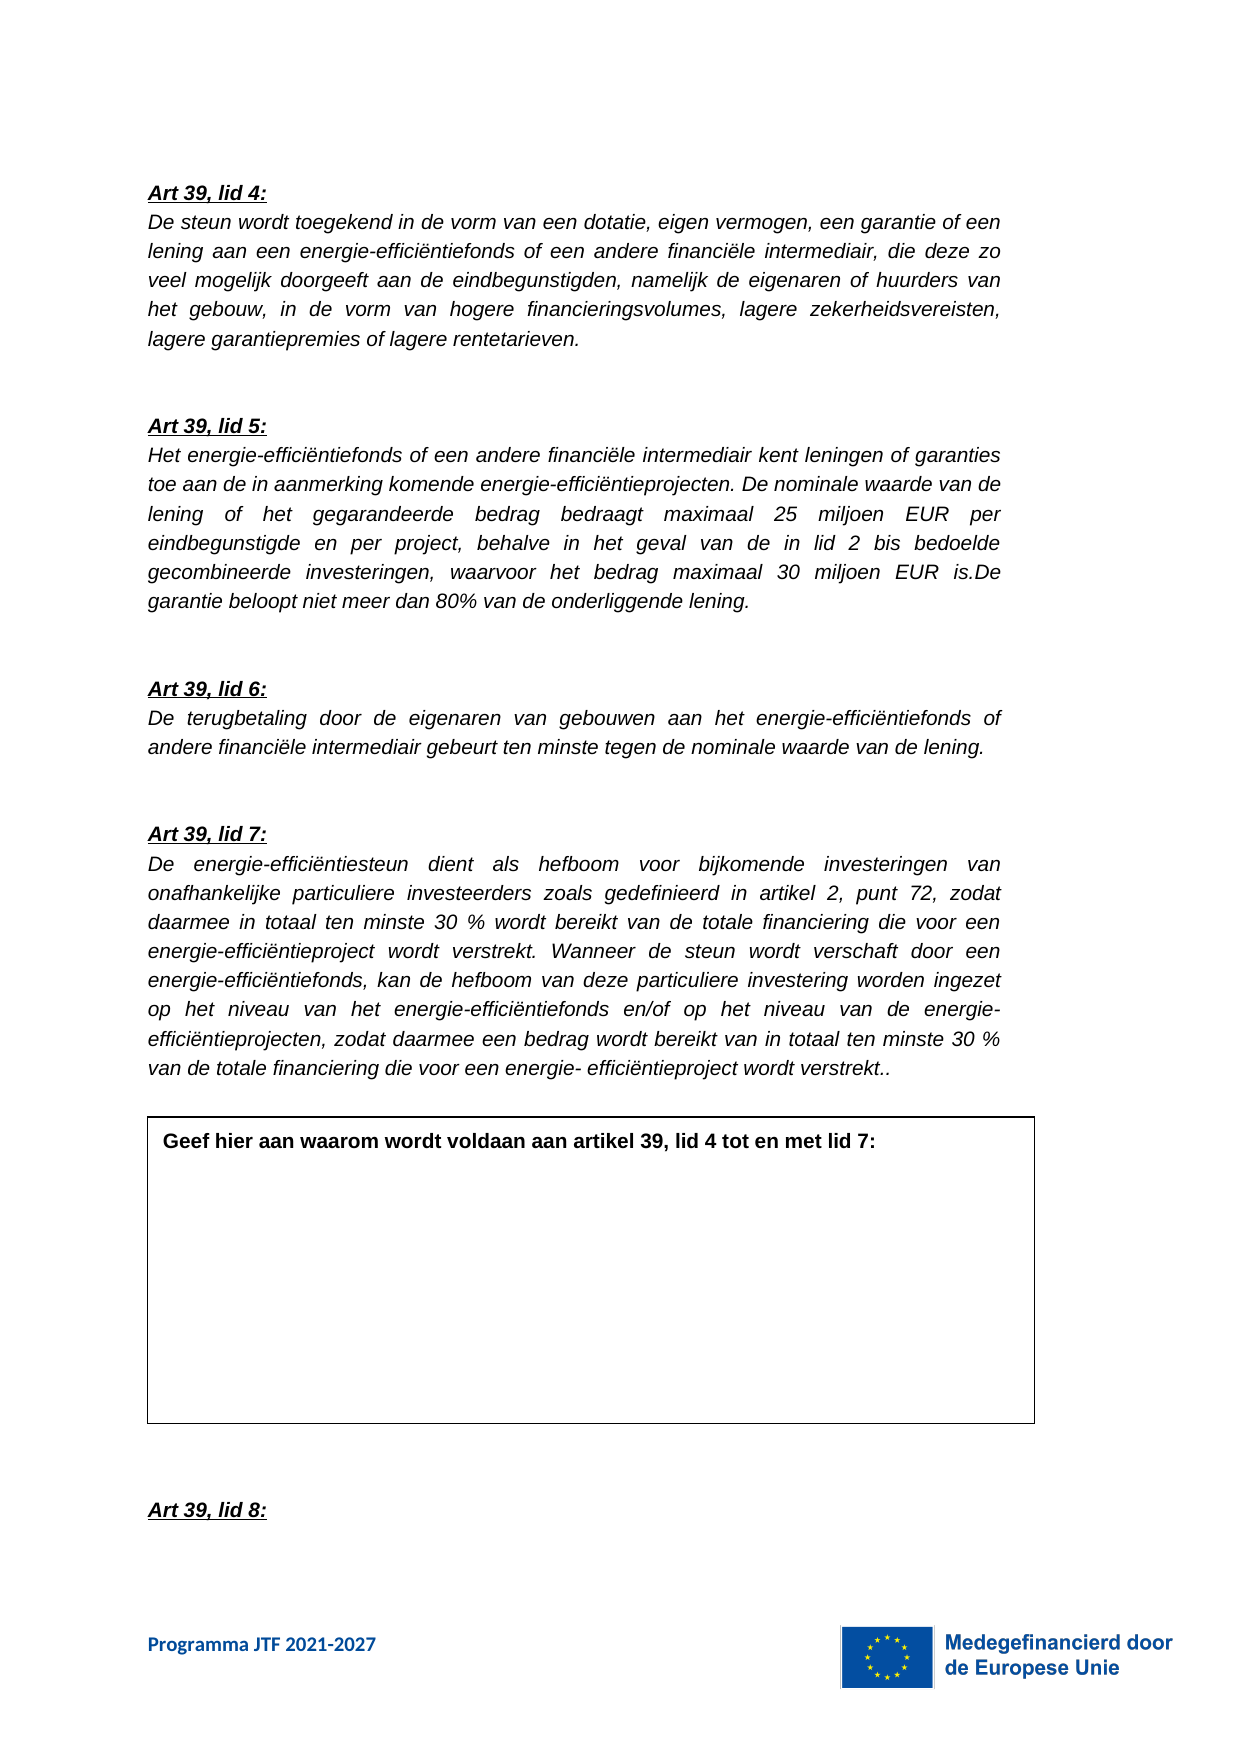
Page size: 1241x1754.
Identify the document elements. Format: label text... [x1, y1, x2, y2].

picture [838, 1623, 1179, 1690]
text Art 39, lid 7: [148, 818, 1004, 848]
text Art 39, lid 6: [148, 673, 1004, 702]
text De energie-efficiëntiesteun dient als hefboom voor bijkomende investeringen van onafhankelijke particuliere investeerders zoals gedefinieerd in artikel 2, punt 72, zodat daarmee in totaal ten minste 30 % wordt bereikt van de totale financiering die voor een energie-efficiëntieproject wordt verstrekt. Wanneer de steun wordt verschaft door een energie-efficiëntiefonds, kan de hefboom van deze particuliere investering worden ingezet op het niveau van het energie-efficiëntiefonds en/of op het niveau van de energie-efficiëntieprojecten, zodat daarmee een bedrag wordt bereikt van in totaal ten minste 30 % van de totale financiering die voor een energie- efficiëntieproject wordt verstrekt.. [148, 848, 1004, 1081]
text Het energie-efficiëntiefonds of een andere financiële intermediair kent leningen of garanties toe aan de in aanmerking komende energie-efficiëntieprojecten. De nominale waarde van de lening of het gegarandeerde bedrag bedraagt maximaal 25 miljoen EUR per eindbegunstigde en per project, behalve in het geval van de in lid 2 bis bedoelde gecombineerde investeringen, waarvoor het bedrag maximaal 30 miljoen EUR is.De garantie beloopt niet meer dan 80% van de onderliggende lening. [148, 439, 1004, 614]
text Art 39, lid 5: [148, 410, 1004, 439]
text De steun wordt toegekend in de vorm van een dotatie, eigen vermogen, een garantie of een lening aan een energie-efficiëntiefonds of een andere financiële intermediair, die deze zo veel mogelijk doorgeeft aan de eindbegunstigden, namelijk de eigenaren of huurders van het gebouw, in de vorm van hogere financieringsvolumes, lagere zekerheidsvereisten, lagere garantiepremies of lagere rentetarieven. [148, 206, 1004, 352]
text De terugbetaling door de eigenaren van gebouwen aan het energie-efficiëntiefonds of andere financiële intermediair gebeurt ten minste tegen de nominale waarde van de lening. [148, 702, 1004, 760]
text Art 39, lid 8: [148, 1494, 1004, 1523]
text Art 39, lid 4: [148, 177, 1004, 206]
